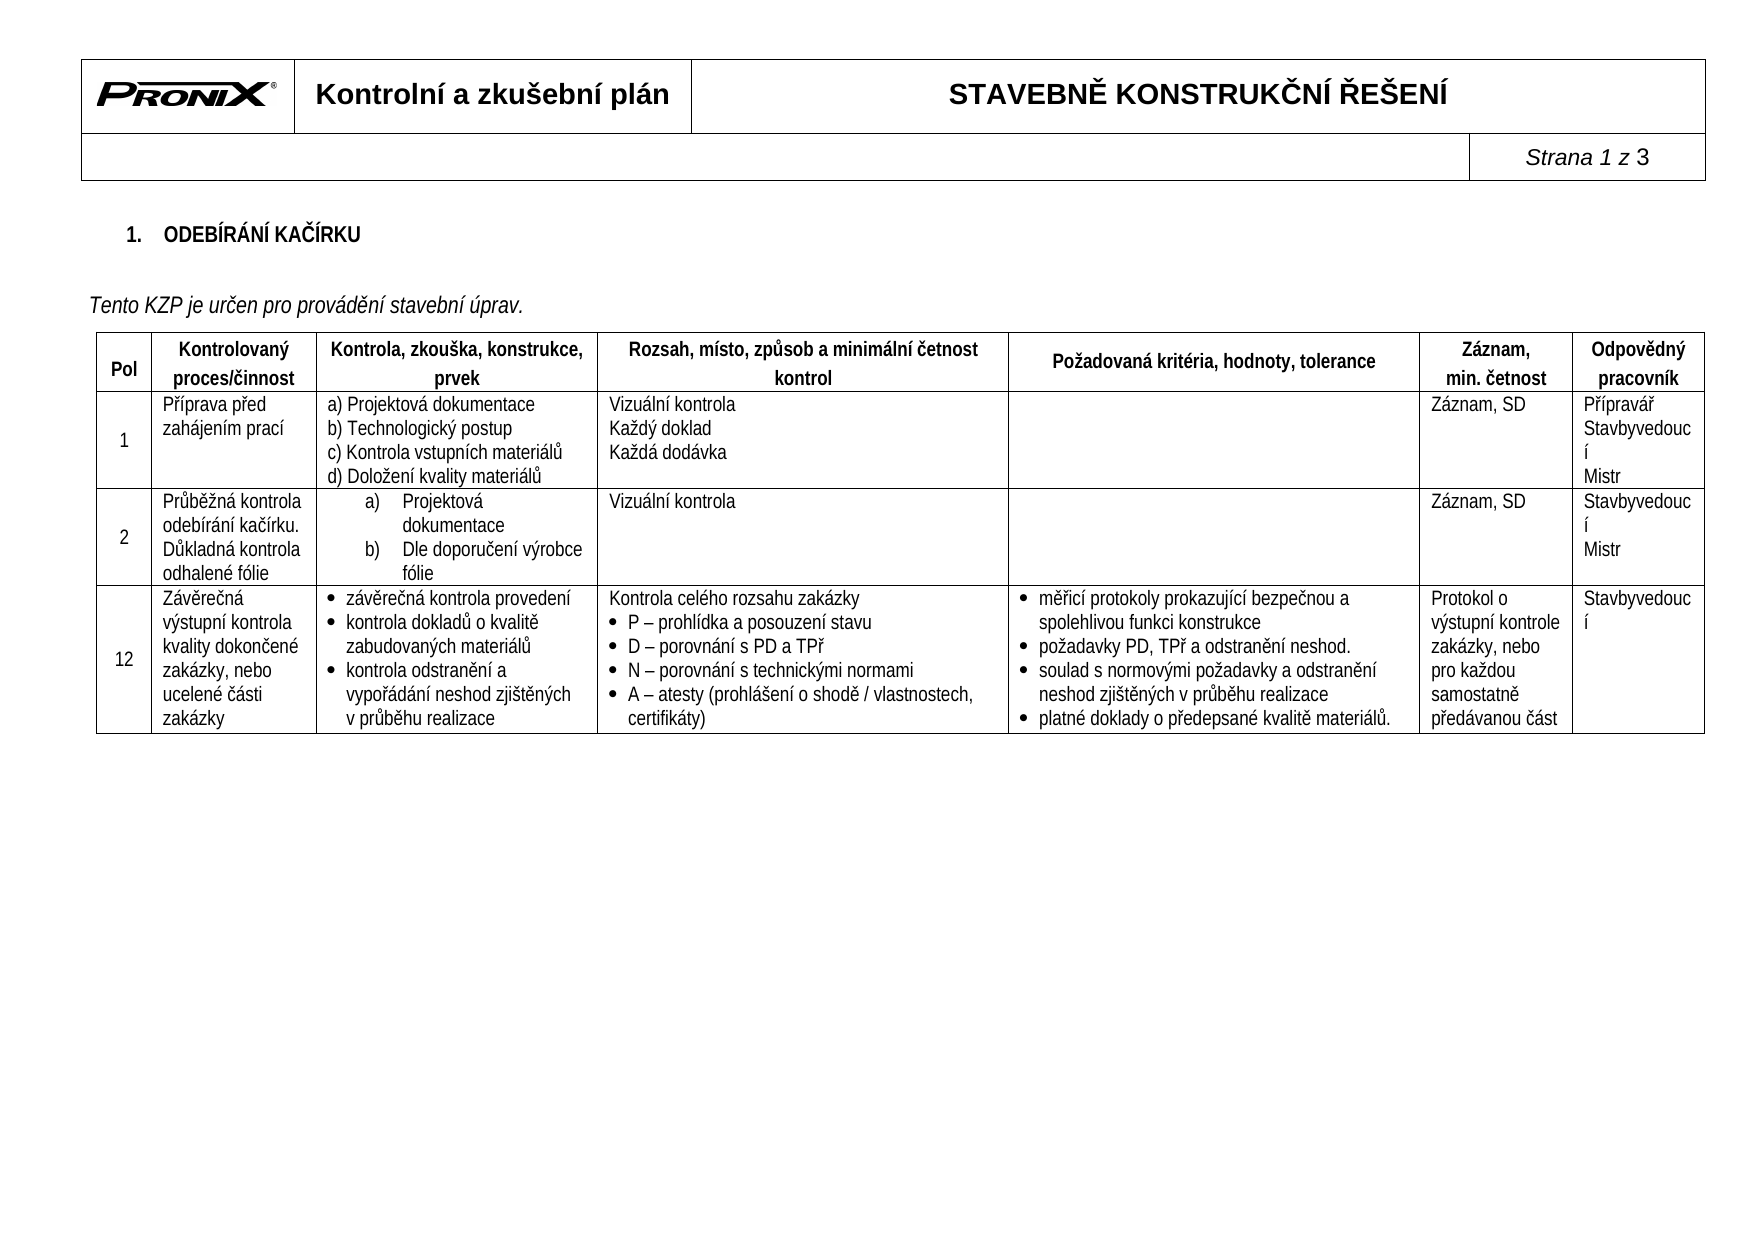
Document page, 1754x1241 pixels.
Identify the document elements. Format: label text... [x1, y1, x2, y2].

table_header Odpovědný pracovník [1573, 333, 1704, 391]
table_cell měřicí protokoly prokazující bezpečnou a spolehlivou funkci konstrukce požadavky PD, TPř a odstranění neshod. soulad s normovými požadavky a odstranění neshod zjištěných v průběhu realizace platné doklady o předepsané kvalitě materiálů. [1009, 586, 1419, 733]
table_cell Záznam, SD [1420, 489, 1572, 585]
table_cell Stavbyvedoucí Mistr [1573, 489, 1704, 585]
table_cell Závěrečná výstupní kontrola kvality dokončené zakázky, nebo ucelené části zakázky [152, 586, 316, 733]
table_cell Průběžná kontrola odebírání kačírku. Důkladná kontrola odhalené fólie [152, 489, 316, 585]
table_cell Vizuální kontrola [598, 489, 1008, 585]
table_cell 1 [97, 392, 151, 488]
table_cell Kontrola celého rozsahu zakázky P – prohlídka a posouzení stavu D – porovnání s PD a TPř N – porovnání s technickými normami A – atesty (prohlášení o shodě / vlastnostech, certifikáty) [598, 586, 1008, 733]
table_header Kontrolovaný proces/činnost [152, 333, 316, 391]
table_header Záznam, min. četnost [1420, 333, 1572, 391]
table_header Pol [97, 333, 151, 391]
table_cell [1009, 489, 1419, 585]
table_cell Záznam, SD [1420, 392, 1572, 488]
table_cell Vizuální kontrola Každý doklad Každá dodávka [598, 392, 1008, 488]
table_cell Přípravář Stavbyvedoucí Mistr [1573, 392, 1704, 488]
table_cell [1009, 392, 1419, 488]
table_header Rozsah, místo, způsob a minimální četnost kontrol [598, 333, 1008, 391]
table_cell 2 [97, 489, 151, 585]
table_cell Příprava před zahájením prací [152, 392, 316, 488]
table_cell Projektová dokumentace Dle doporučení výrobce fólie [317, 489, 597, 585]
table_header Požadovaná kritéria, hodnoty, tolerance [1009, 333, 1419, 391]
table_cell 12 [97, 586, 151, 733]
text Tento KZP je určen pro provádění stavební úprav. [89, 290, 1713, 319]
table_cell závěrečná kontrola provedení kontrola dokladů o kvalitě zabudovaných materiálů kontrola odstranění a vypořádání neshod zjištěných v průběhu realizace [317, 586, 597, 733]
table_header Kontrola, zkouška, konstrukce, prvek [317, 333, 597, 391]
table_cell Stavbyvedoucí [1573, 586, 1704, 733]
table_cell Protokol o výstupní kontrole zakázky, nebo pro každou samostatně předávanou část [1420, 586, 1572, 733]
table_cell a) Projektová dokumentace b) Technologický postup c) Kontrola vstupních materiálů d) Doložení kvality materiálů [317, 392, 597, 488]
picture [96, 82, 277, 106]
list ODEBÍRÁNÍ KAČÍRKU [126, 219, 1713, 248]
